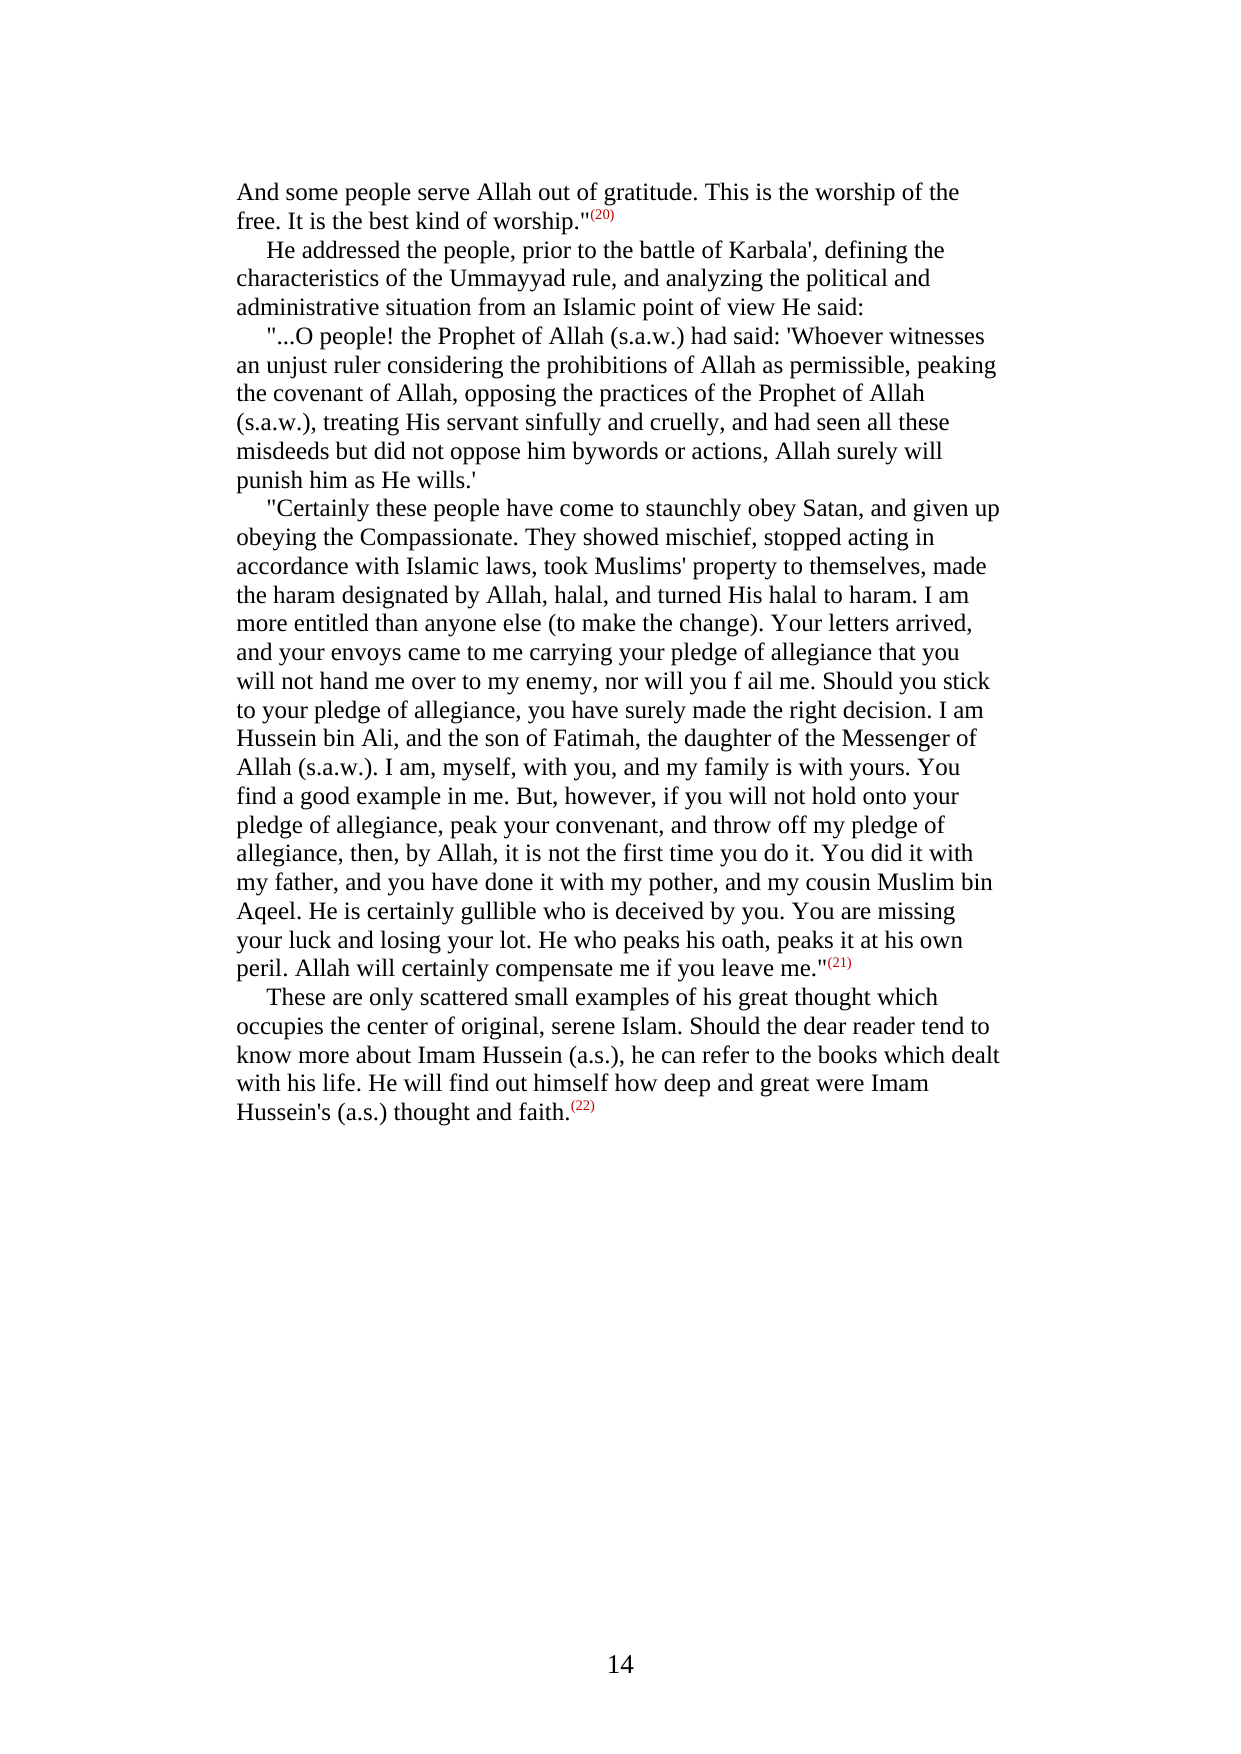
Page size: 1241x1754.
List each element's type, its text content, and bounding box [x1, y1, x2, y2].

text "Certainly these people have come to staunchly obey Satan, and given up obeying the Compassionate. They showed mischief, stopped acting in accordance with Islamic laws, took Muslims' property to themselves, made the haram designated by Allah, halal, and turned His halal to haram. I am more entitled than anyone else (to make the change). Your letters arrived, and your envoys came to me carrying your pledge of allegiance that you will not hand me over to my enemy, nor will you f ail me. Should you stick to your pledge of allegiance, you have surely made the right decision. I am Hussein bin Ali, and the son of Fatimah, the daughter of the Messenger of Allah (s.a.w.). I am, myself, with you, and my family is with yours. You find a good example in me. But, however, if you will not hold onto your pledge of allegiance, peak your convenant, and throw off my pledge of allegiance, then, by Allah, it is not the first time you do it. You did it with my father, and you have done it with my pother, and my cousin Muslim bin Aqeel. He is certainly gullible who is deceived by you. You are missing your luck and losing your lot. He who peaks his oath, peaks it at his own peril. Allah will certainly compensate me if you leave me."(21) [236, 493, 1004, 982]
text And some people serve Allah out of gratitude. This is the worship of the free. It is the best kind of worship."(20) [236, 177, 1004, 235]
text "...O people! the Prophet of Allah (s.a.w.) had said: 'Whoever witnesses an unjust ruler considering the prohibitions of Allah as permissible, peaking the covenant of Allah, opposing the practices of the Prophet of Allah (s.a.w.), treating His servant sinfully and cruelly, and had seen all these misdeeds but did not oppose him bywords or actions, Allah surely will punish him as He wills.' [236, 321, 1004, 493]
text These are only scattered small examples of his great thought which occupies the center of original, serene Islam. Should the dear reader tend to know more about Imam Hussein (a.s.), he can refer to the books which dealt with his life. He will find out himself how deep and great were Imam Hussein's (a.s.) thought and faith.(22) [236, 982, 1004, 1126]
text He addressed the people, prior to the battle of Karbala', defining the characteristics of the Ummayyad rule, and analyzing the political and administrative situation from an Islamic point of view He said: [236, 235, 1004, 321]
